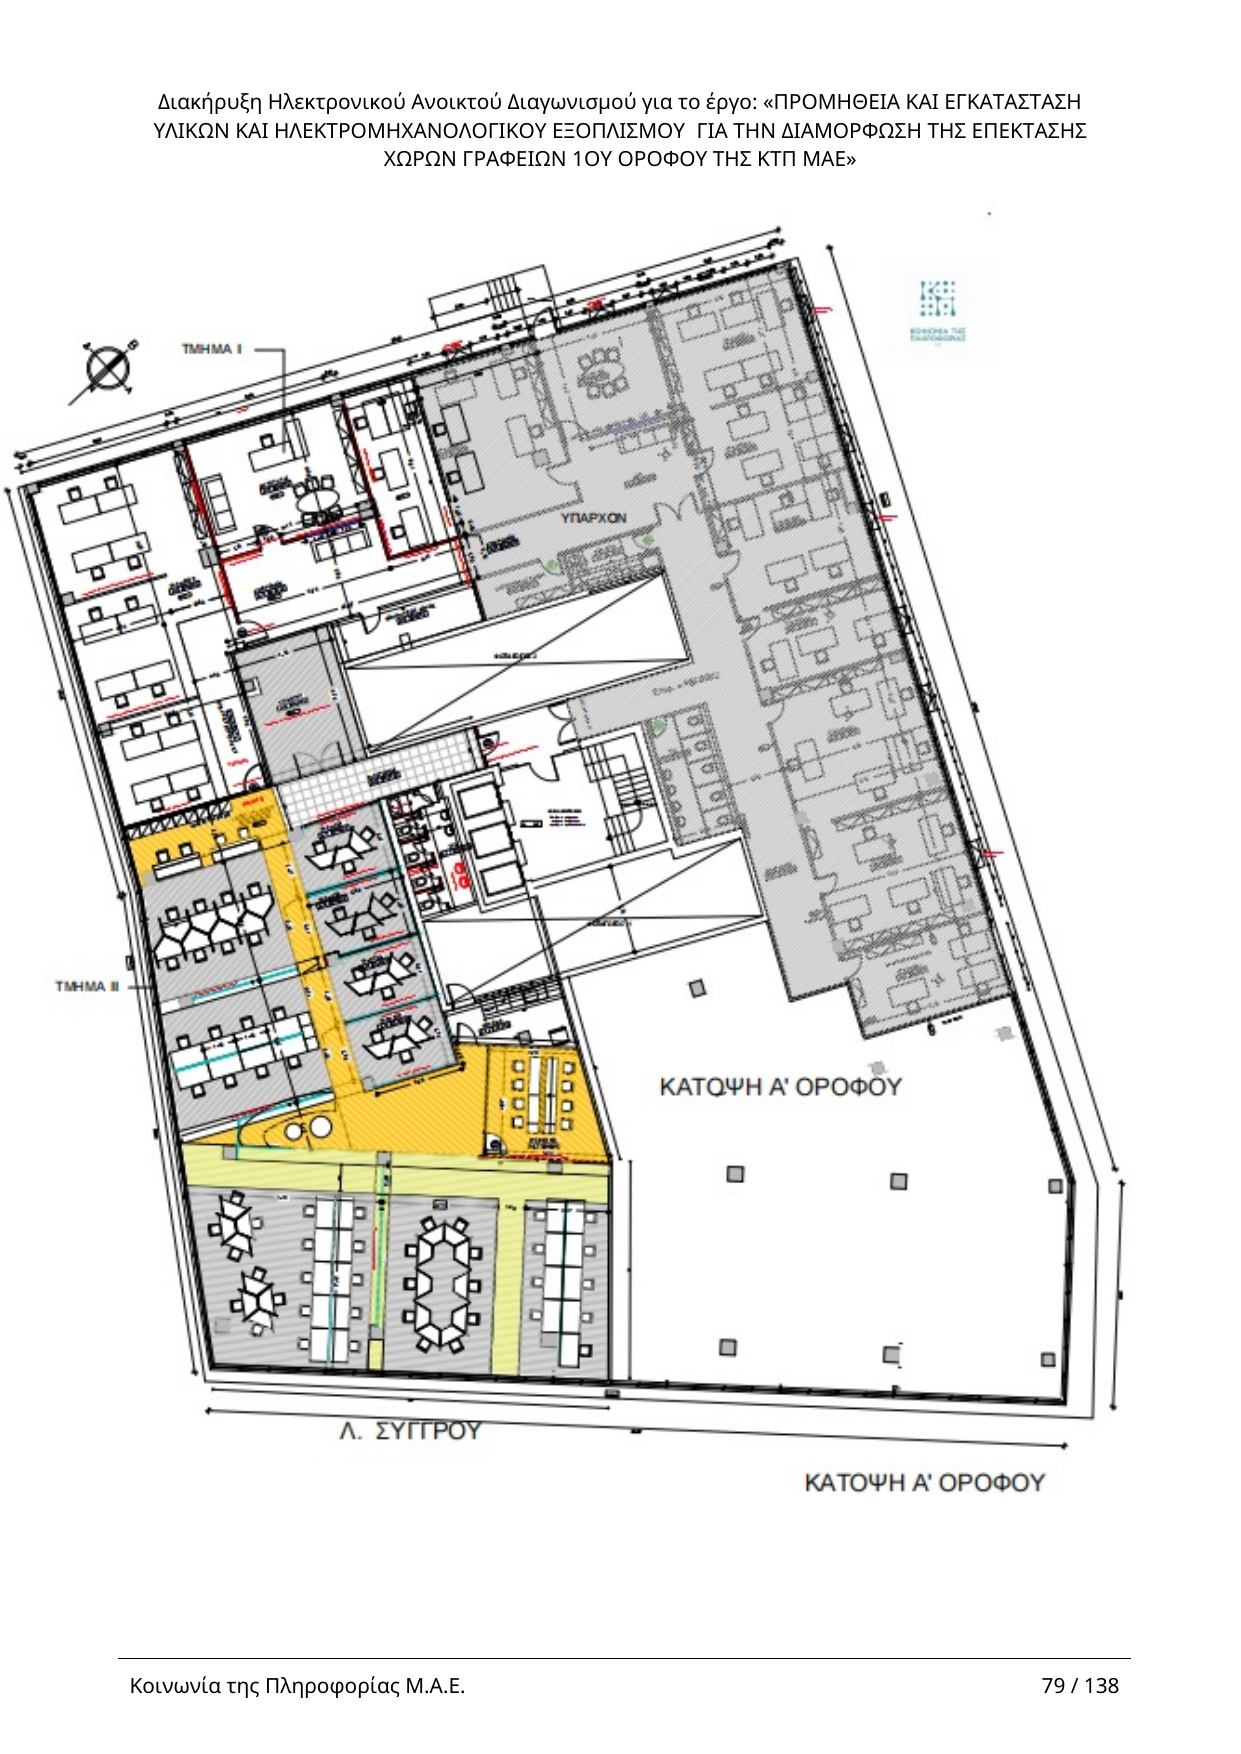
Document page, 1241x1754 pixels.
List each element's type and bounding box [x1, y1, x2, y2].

picture [0, 185, 1138, 1499]
